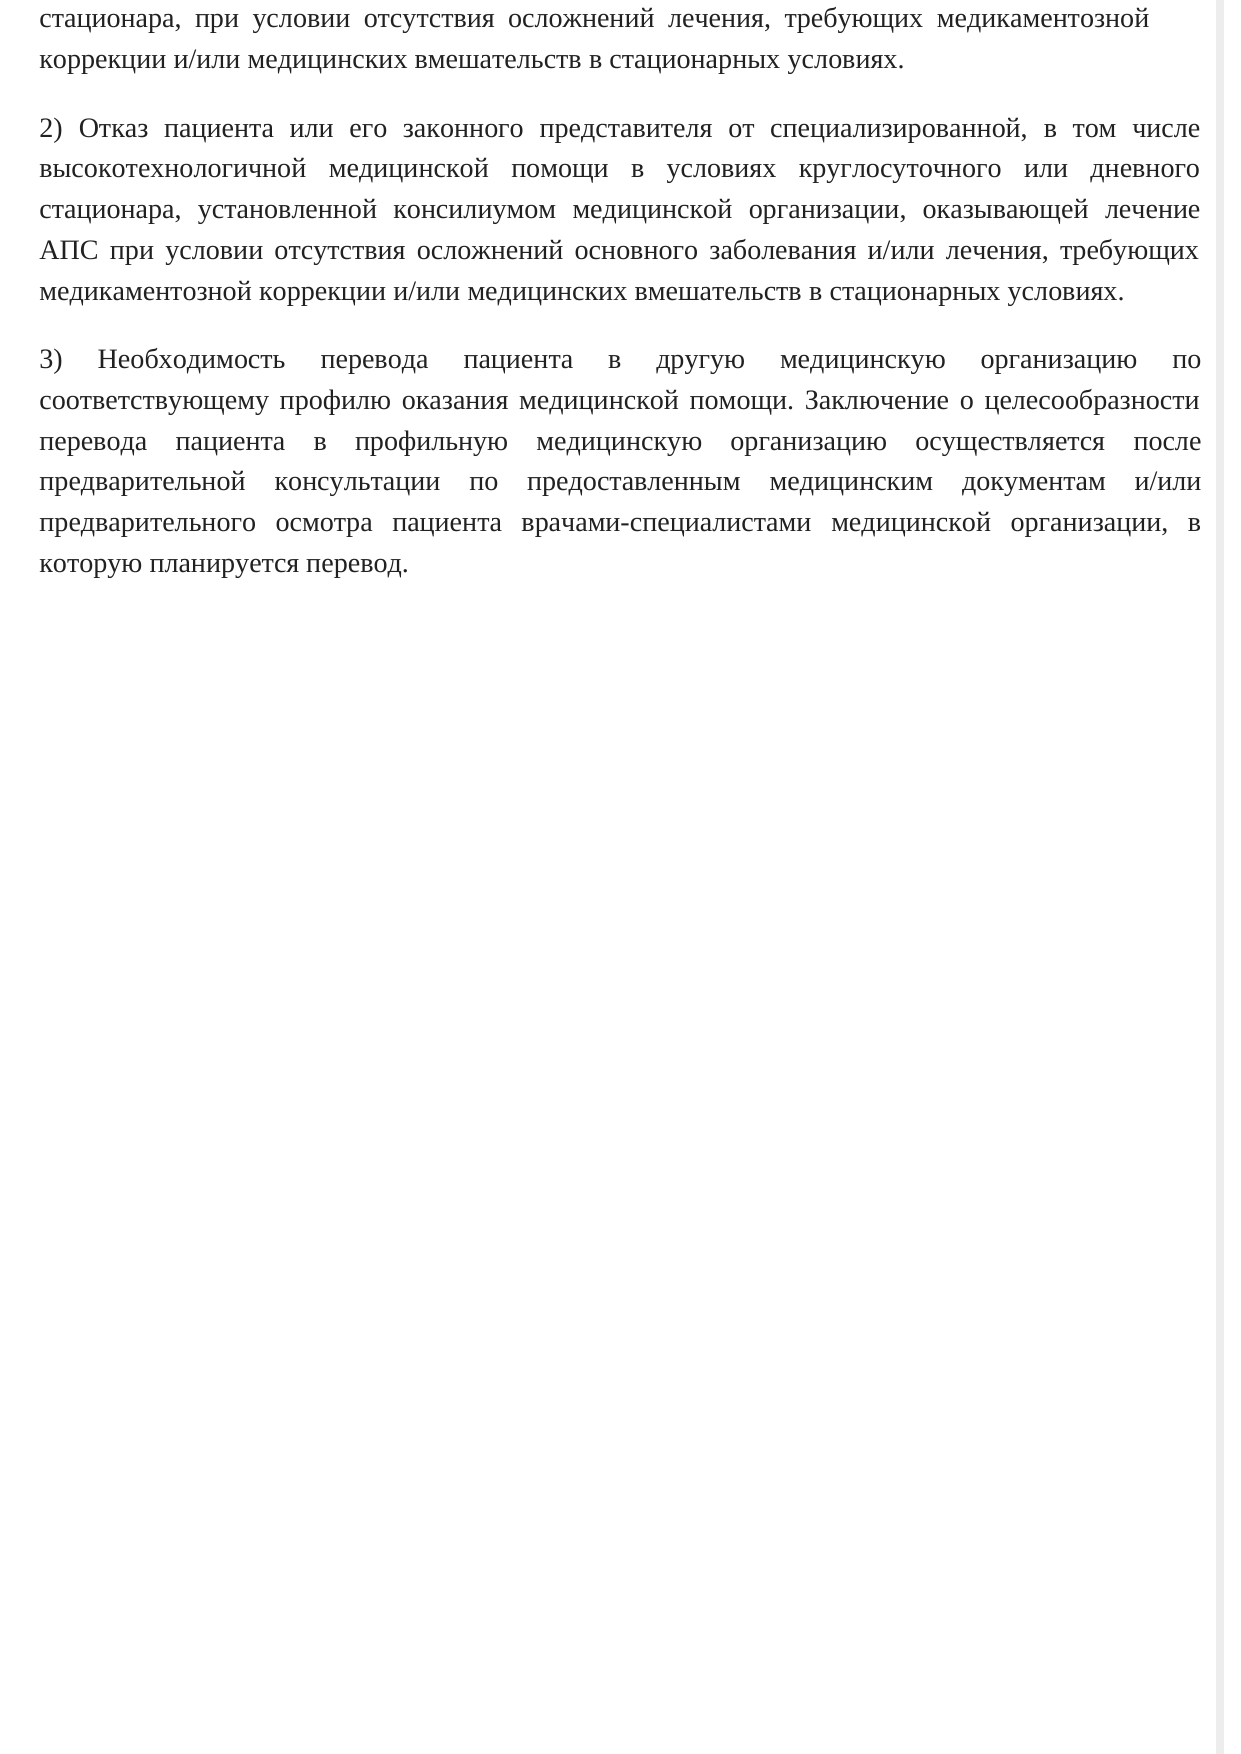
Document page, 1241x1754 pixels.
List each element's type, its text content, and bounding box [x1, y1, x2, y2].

list Необходимость перевода пациента в другую медицинскую организацию по соответствующему профилю оказания медицинской помощи. Заключение о целесообразности перевода пациента в профильную медицинскую организацию осуществляется после предварительной консультации по предоставленным медицинским документам и/или предварительного осмотра пациента врачами-специалистами медицинской организации, в которую планируется перевод. [39, 342, 1201, 578]
list Отказ пациента или его законного представителя от специализированной, в том числе высокотехнологичной медицинской помощи в условиях круглосуточного или дневного стационара, установленной консилиумом медицинской организации, оказывающей лечение АПС при условии отсутствия осложнений основного заболевания и/или лечения, требующих медикаментозной коррекции и/или медицинских вмешательств в стационарных условиях. [39, 111, 1201, 306]
text стационара, при условии отсутствия осложнений лечения, требующих медикаментозной коррекции и/или медицинских вмешательств в стационарных условиях. [39, 1, 1213, 74]
